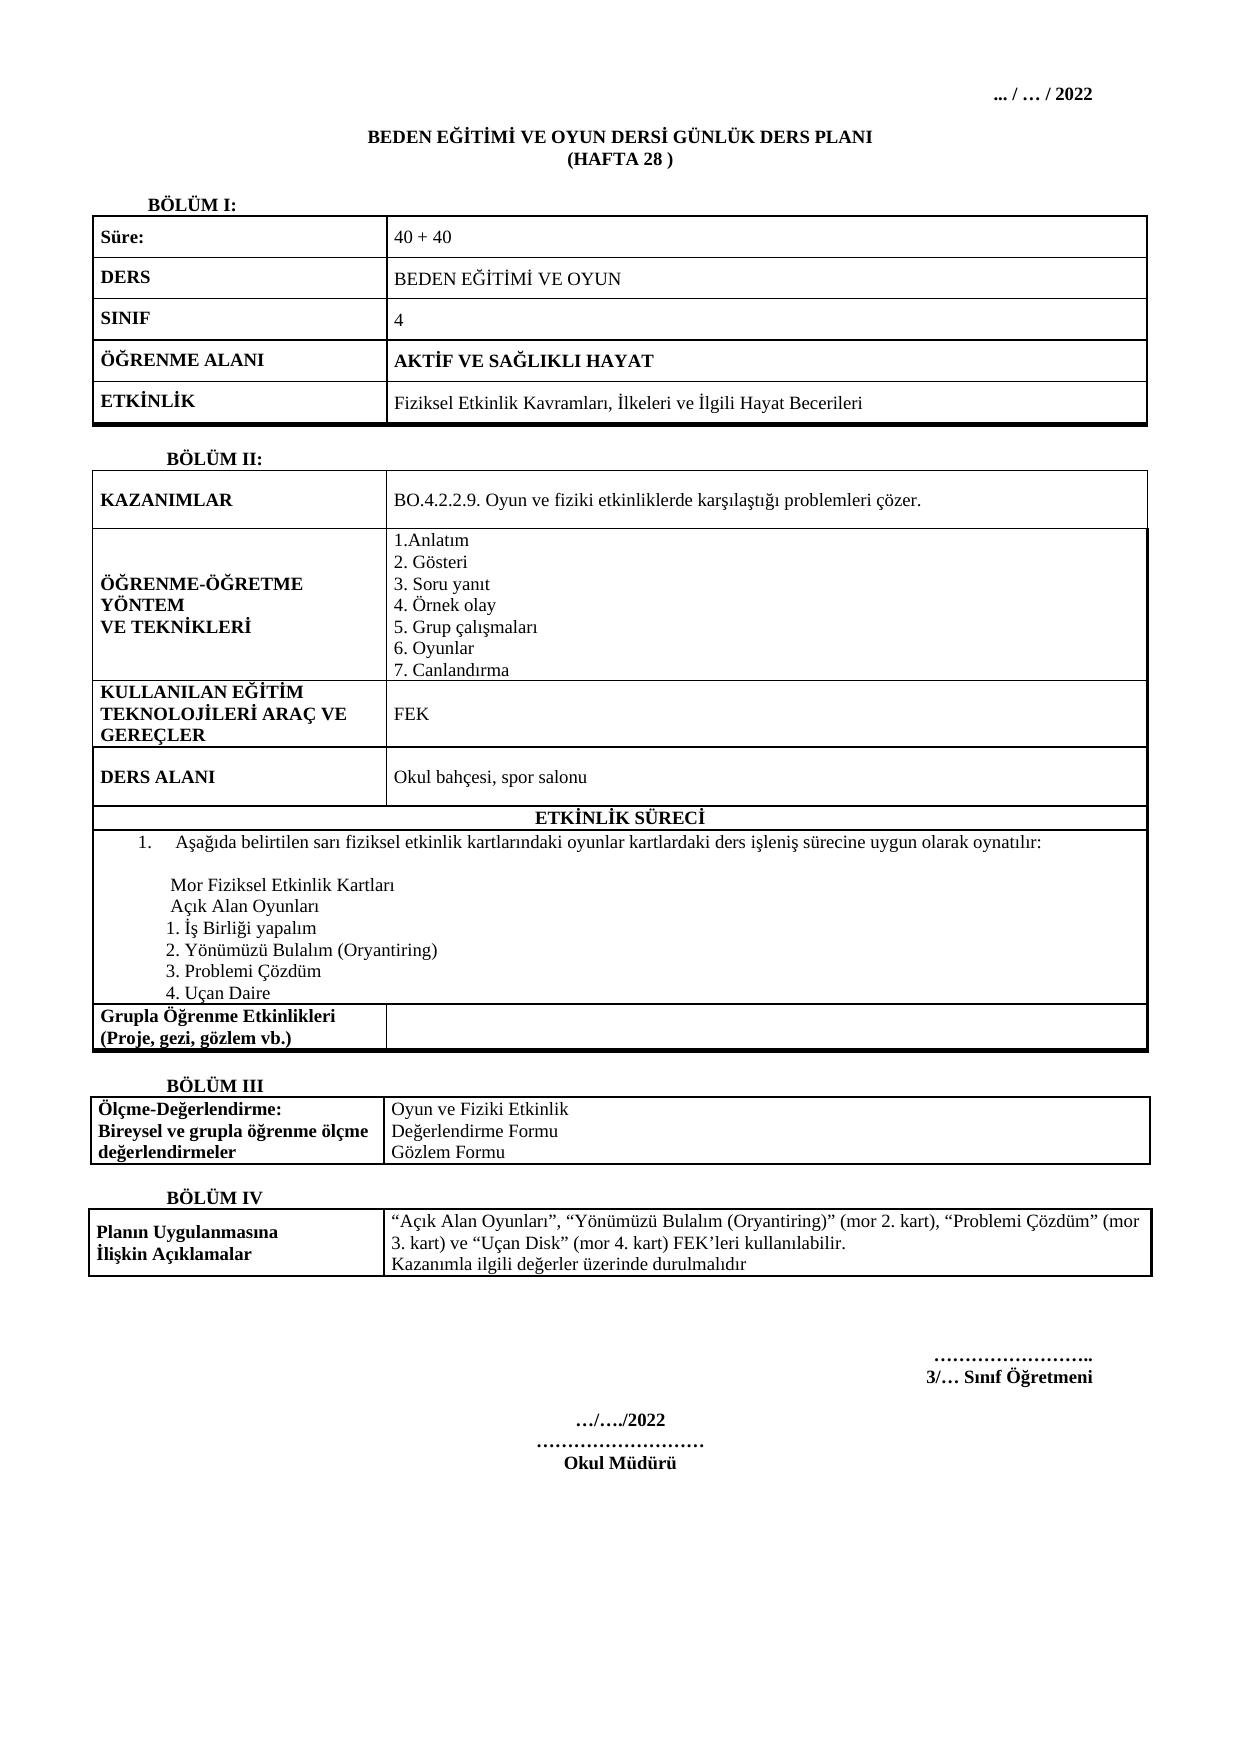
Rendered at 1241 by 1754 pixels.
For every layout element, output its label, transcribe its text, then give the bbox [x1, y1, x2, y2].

table_cell 1.Anlatım 2. Gösteri 3. Soru yanıt 4. Örnek olay 5. Grup çalışmaları 6. Oyunlar 7. Canlandırma [387, 529, 1146, 680]
table_cell DERS ALANI [94, 748, 386, 805]
table_header KAZANIMLAR [93, 471, 386, 528]
text (HAFTA 28 ) [148, 148, 1093, 169]
table_cell Aşağıda belirtilen sarı fiziksel etkinlik kartlarındaki oyunlar kartlardaki ders işleniş sürecine uygun olarak oynatılır: Mor Fiziksel Etkinlik Kartları Açık Alan Oyunları 1. İş Birliği yapalım 2. Yönümüzü Bulalım (Oryantiring) 3. Problemi Çözdüm 4. Uçan Daire [94, 831, 1146, 1003]
table_header Oyun ve Fiziki Etkinlik Değerlendirme Formu Gözlem Formu [385, 1098, 1149, 1163]
table_cell ÖĞRENME ALANI [94, 341, 386, 381]
table_header Planın Uygulanmasına İlişkin Açıklamalar [90, 1210, 383, 1275]
table_cell ETKİNLİK [94, 382, 386, 422]
text …/…./2022 [148, 1409, 1093, 1430]
table_cell 4 [388, 299, 1146, 339]
table_cell FEK [387, 681, 1146, 746]
text BEDEN EĞİTİMİ VE OYUN DERSİ GÜNLÜK DERS PLANI [148, 126, 1093, 148]
table_header Ölçme-Değerlendirme: Bireysel ve grupla öğrenme ölçme değerlendirmeler [92, 1098, 383, 1163]
table_cell BEDEN EĞİTİMİ VE OYUN [388, 258, 1146, 298]
text BÖLÜM I: [148, 193, 1093, 215]
table_cell [387, 1005, 1146, 1048]
text BÖLÜM II: [148, 448, 1093, 470]
table_cell Grupla Öğrenme Etkinlikleri (Proje, gezi, gözlem vb.) [94, 1005, 386, 1048]
text Okul Müdürü [148, 1452, 1093, 1473]
table_cell KULLANILAN EĞİTİM TEKNOLOJİLERİ ARAÇ VE GEREÇLER [93, 681, 386, 746]
table_cell Okul bahçesi, spor salonu [387, 748, 1146, 805]
table_cell Fiziksel Etkinlik Kavramları, İlkeleri ve İlgili Hayat Becerileri [388, 382, 1146, 422]
table_cell SINIF [94, 299, 386, 339]
table_header BO.4.2.2.9. Oyun ve fiziki etkinliklerde karşılaştığı problemleri çözer. [387, 471, 1147, 528]
table_cell DERS [94, 258, 386, 298]
text …………………….. [148, 1344, 1093, 1366]
table_header Süre: [94, 217, 386, 256]
text 3/… Sınıf Öğretmeni [148, 1366, 1093, 1387]
subtitle BÖLÜM III [148, 1074, 1093, 1096]
text ……………………… [148, 1430, 1093, 1452]
table_cell AKTİF VE SAĞLIKLI HAYAT [388, 341, 1146, 381]
table_cell ETKİNLİK SÜRECİ [94, 807, 1146, 828]
subtitle BÖLÜM IV [148, 1187, 1093, 1208]
table_header 40 + 40 [388, 217, 1146, 256]
text ... / … / 2022 [148, 83, 1093, 105]
table_cell ÖĞRENME-ÖĞRETME YÖNTEM VE TEKNİKLERİ [93, 529, 386, 680]
table_header “Açık Alan Oyunları”, “Yönümüzü Bulalım (Oryantiring)” (mor 2. kart), “Problemi Çözdüm” (mor 3. kart) ve “Uçan Disk” (mor 4. kart) FEK’leri kullanılabilir. Kazanımla ilgili değerler üzerinde durulmalıdır [385, 1210, 1150, 1275]
